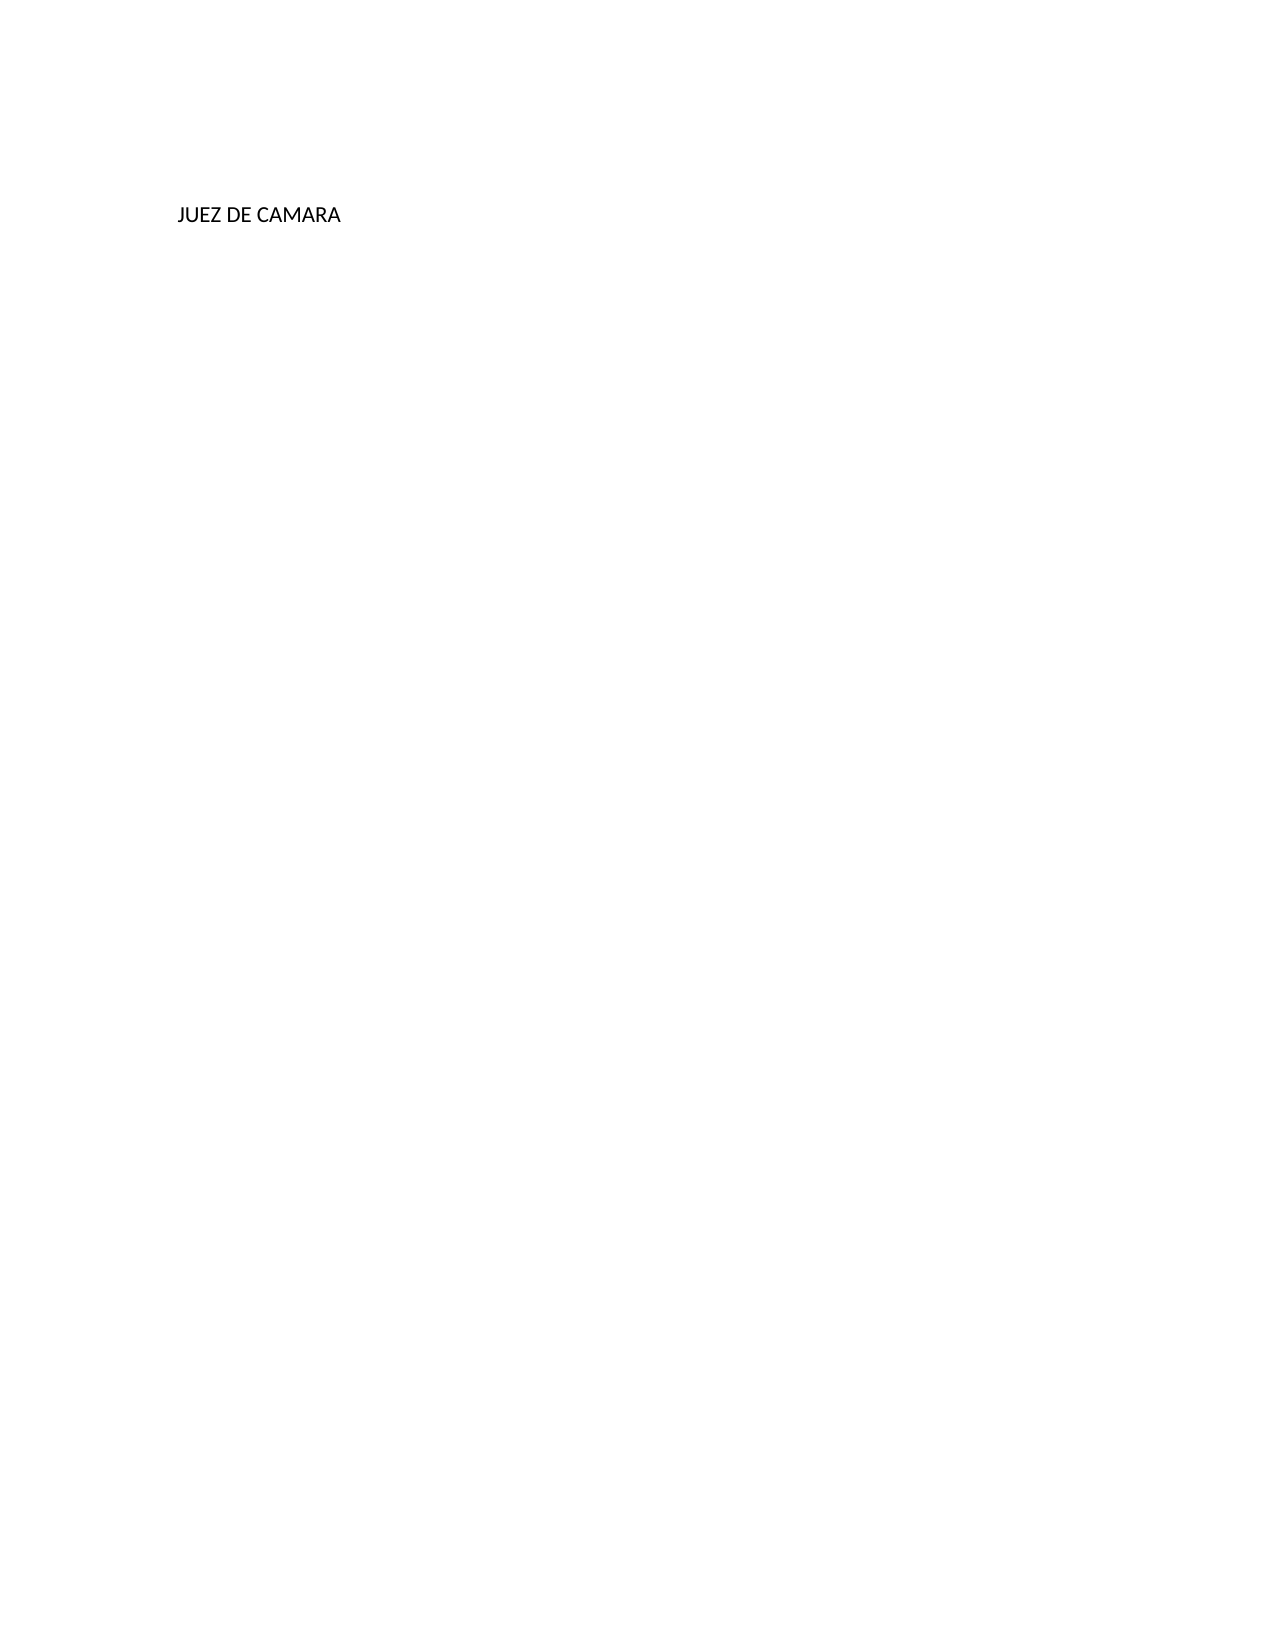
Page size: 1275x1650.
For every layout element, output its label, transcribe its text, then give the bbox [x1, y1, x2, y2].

text JUEZ DE CAMARA [177, 201, 1098, 229]
